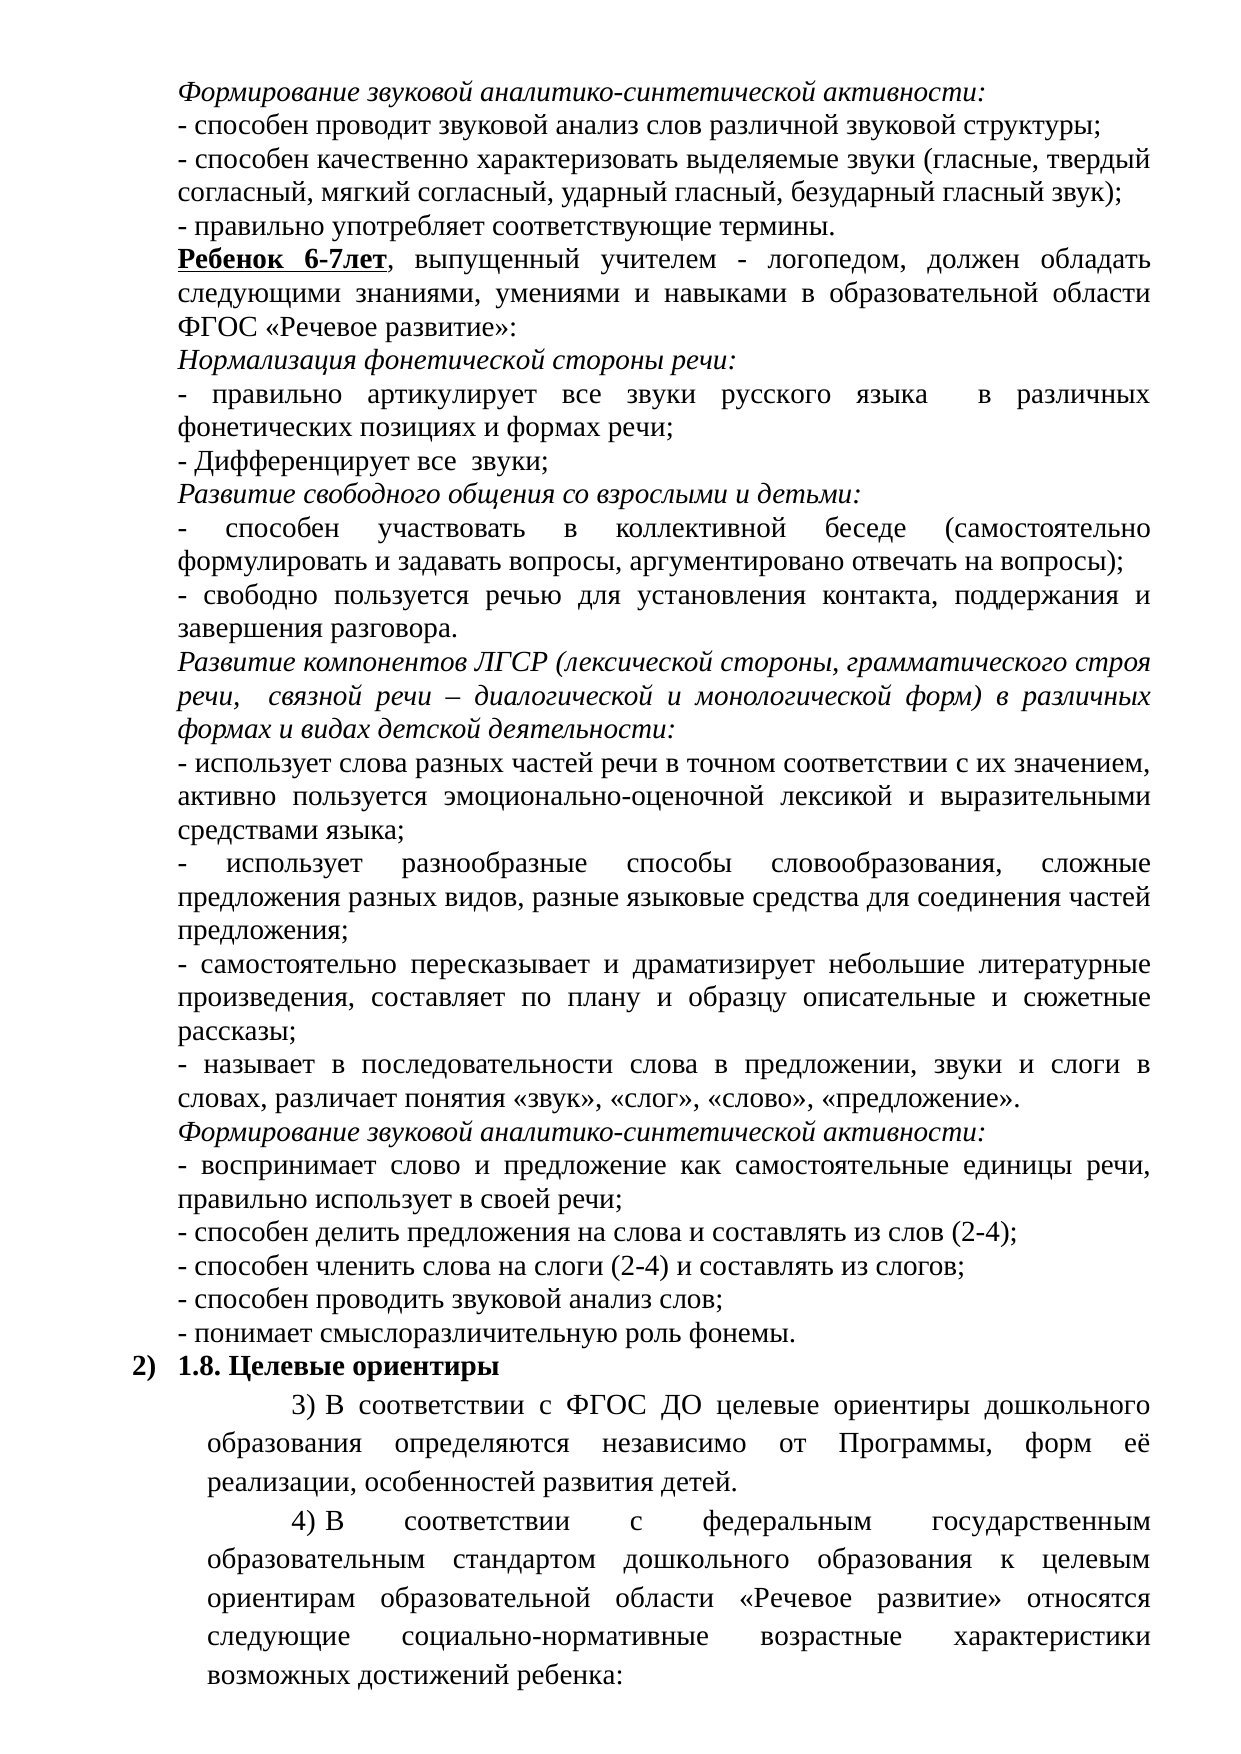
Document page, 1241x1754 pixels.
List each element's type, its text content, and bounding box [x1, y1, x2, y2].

text Формирование звуковой аналитико-синтетической активности: [177, 1114, 1152, 1147]
text - способен делить предложения на слова и составлять из слов (2-4); [177, 1214, 1152, 1248]
text - использует разнообразные способы словообразования, сложные предложения разных видов, разные языковые средства для соединения частей предложения; [177, 845, 1152, 946]
text - свободно пользуется речью для установления контакта, поддержания и завершения разговора. [177, 577, 1152, 644]
text - самостоятельно пересказывает и драматизирует небольшие литературные произведения, составляет по плану и образцу описательные и сюжетные рассказы; [177, 946, 1152, 1047]
text - способен качественно характеризовать выделяемые звуки (гласные, твердый согласный, мягкий согласный, ударный гласный, безударный гласный звук); [177, 141, 1152, 208]
text - понимает смыслоразличительную роль фонемы. [177, 1315, 1152, 1348]
text - способен проводить звуковой анализ слов; [177, 1281, 1152, 1315]
subtitle В соответствии с федеральным государственным образовательным стандартом дошкольного образования к целевым ориентирам образовательной области «Речевое развитие» относятся следующие социально-нормативные возрастные характеристики возможных достижений ребенка: [207, 1503, 1152, 1690]
text Развитие свободного общения со взрослыми и детьми: [177, 476, 1152, 510]
subtitle В соответствии с ФГОС ДО целевые ориентиры дошкольного образования определяются независимо от Программы, форм её реализации, особенностей развития детей. [207, 1387, 1152, 1498]
text - способен участвовать в коллективной беседе (самостоятельно формулировать и задавать вопросы, аргументировано отвечать на вопросы); [177, 510, 1152, 577]
text - способен членить слова на слоги (2-4) и составлять из слогов; [177, 1248, 1152, 1281]
subtitle 1.8. Целевые ориентиры [132, 1348, 1152, 1382]
text Нормализация фонетической стороны речи: [177, 342, 1152, 376]
text - Дифференцирует все звуки; [177, 443, 1152, 476]
text Формирование звуковой аналитико-синтетической активности: [177, 74, 1152, 107]
text - способен проводит звуковой анализ слов различной звуковой структуры; [177, 107, 1152, 141]
text - воспринимает слово и предложение как самостоятельные единицы речи, правильно использует в своей речи; [177, 1147, 1152, 1214]
text Развитие компонентов ЛГСР (лексической стороны, грамматического строя речи, связной речи – диалогической и монологической форм) в различных формах и видах детской деятельности: [177, 644, 1152, 745]
text - использует слова разных частей речи в точном соответствии с их значением, активно пользуется эмоционально-оценочной лексикой и выразительными средствами языка; [177, 745, 1152, 845]
list Ребенок 6-7лет, выпущенный учителем - логопедом, должен обладать следующими знаниями, умениями и навыками в образовательной области ФГОС «Речевое развитие»: [177, 242, 1152, 342]
text - называет в последовательности слова в предложении, звуки и слоги в словах, различает понятия «звук», «слог», «слово», «предложение». [177, 1047, 1152, 1114]
text - правильно артикулирует все звуки русского языка в различных фонетических позициях и формах речи; [177, 376, 1152, 443]
text - правильно употребляет соответствующие термины. [177, 208, 1152, 242]
